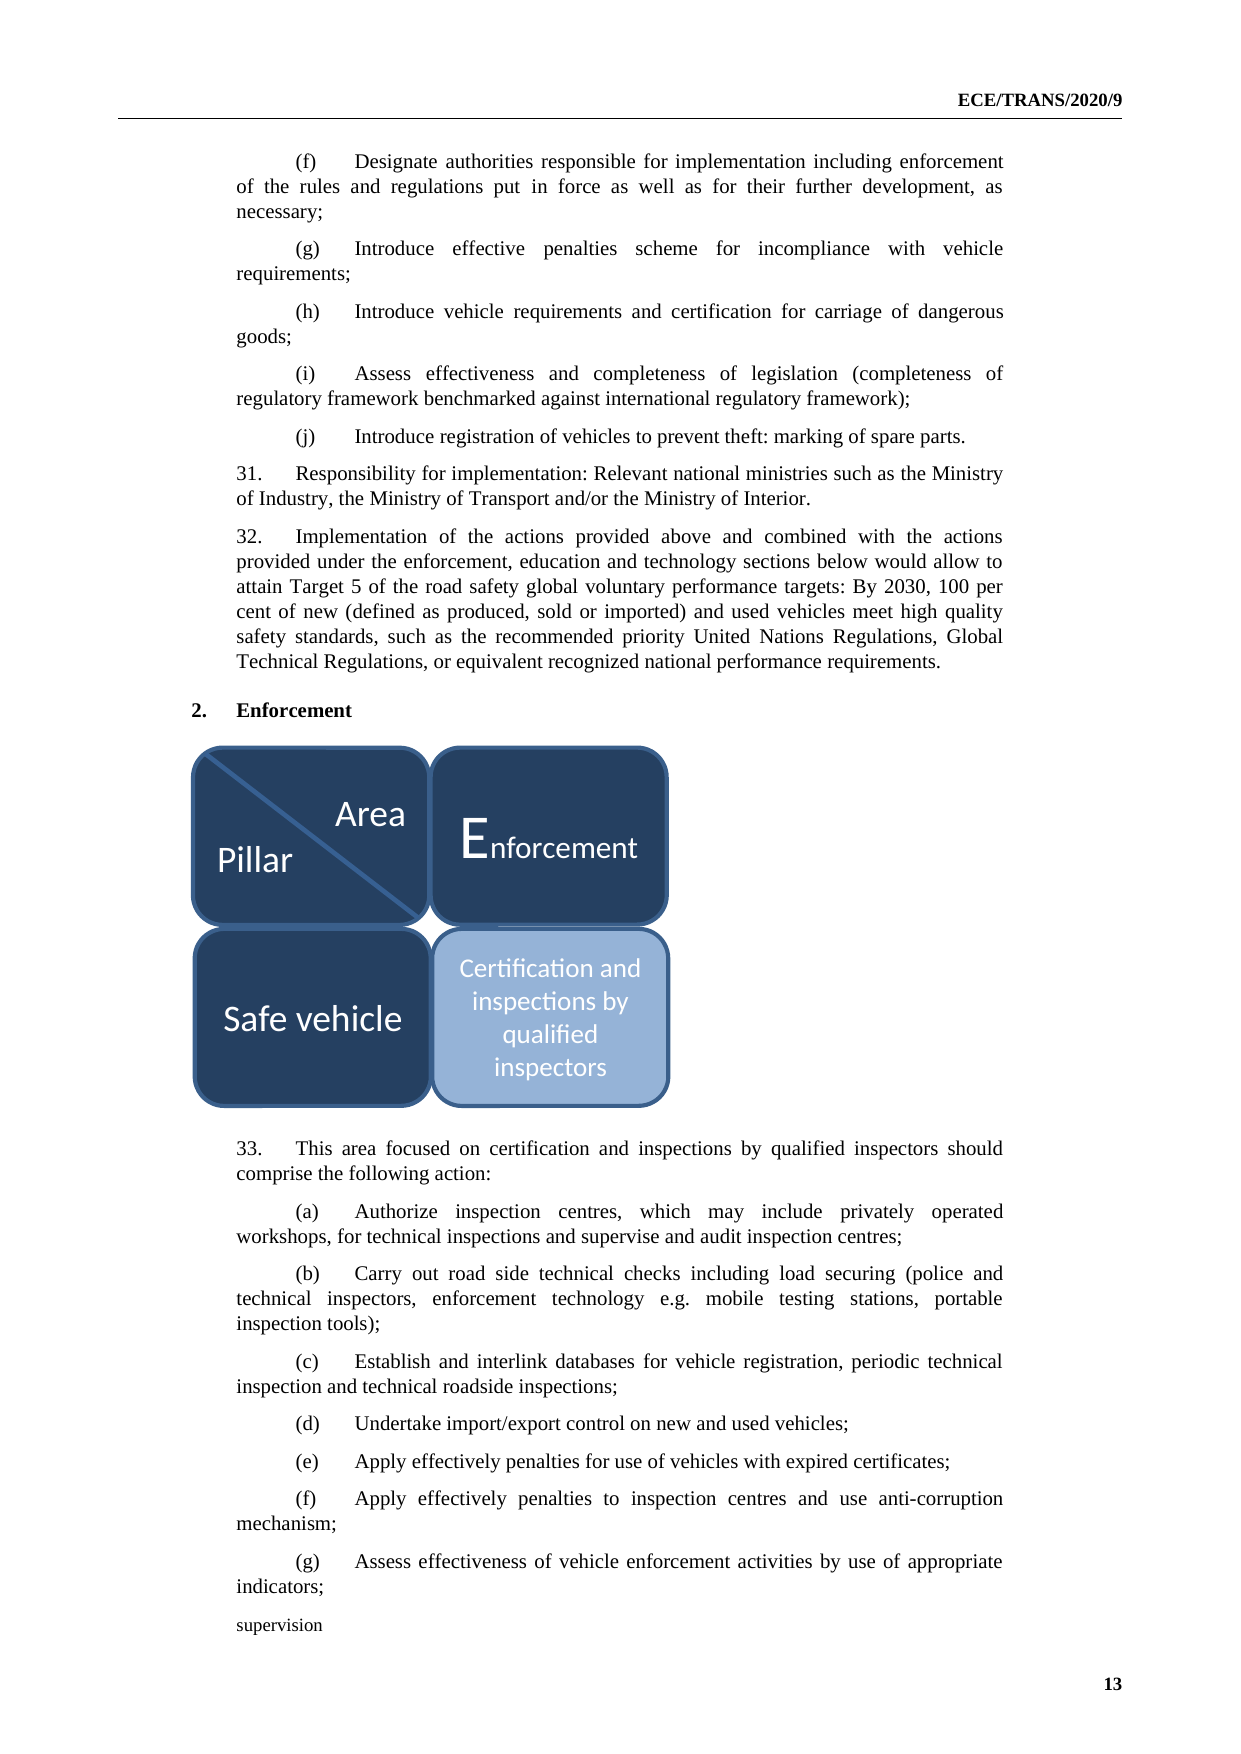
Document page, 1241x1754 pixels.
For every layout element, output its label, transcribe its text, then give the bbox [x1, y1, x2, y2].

text (a) Authorize inspection centres, which may include privately operated workshops, for technical inspections and supervise and audit inspection centres; [236, 1198, 1004, 1248]
text (e) Apply effectively penalties for use of vehicles with expired certificates; [236, 1448, 1004, 1473]
text (h) Introduce vehicle requirements and certification for carriage of dangerous goods; [236, 298, 1004, 348]
text (j) Introduce registration of vehicles to prevent theft: marking of spare parts. [236, 423, 1004, 448]
text (i) Assess effectiveness and completeness of legislation (completeness of regulatory framework benchmarked against international regulatory framework); [236, 360, 1004, 410]
text 31. Responsibility for implementation: Relevant national ministries such as the Ministry of Industry, the Ministry of Transport and/or the Ministry of Interior. [236, 460, 1004, 510]
text (g) Introduce effective penalties scheme for incompliance with vehicle requirements; [236, 235, 1004, 285]
text (d) Undertake import/export control on new and used vehicles; [236, 1410, 1004, 1435]
text (c) Establish and interlink databases for vehicle registration, periodic technical inspection and technical roadside inspections; [236, 1348, 1004, 1398]
text (b) Carry out road side technical checks including load securing (police and technical inspectors, enforcement technology e.g. mobile testing stations, portable inspection tools); [236, 1260, 1004, 1335]
text 33. This area focused on certification and inspections by qualified inspectors should comprise the following action: [236, 1135, 1004, 1185]
text (f) Apply effectively penalties to inspection centres and use anti-corruption mechanism; [236, 1485, 1004, 1535]
text (g) Assess effectiveness of vehicle enforcement activities by use of appropriate indicators; [236, 1548, 1004, 1598]
text 2. Enforcement [118, 698, 1004, 723]
text 32. Implementation of the actions provided above and combined with the actions provided under the enforcement, education and technology sections below would allow to attain Target 5 of the road safety global voluntary performance targets: By 2030, 100 per cent of new (defined as produced, sold or imported) and used vehicles meet high quality safety standards, such as the recommended priority United Nations Regulations, Global Technical Regulations, or equivalent recognized national performance requirements. [236, 523, 1004, 673]
text (f) Designate authorities responsible for implementation including enforcement of the rules and regulations put in force as well as for their further development, as necessary; [236, 148, 1004, 223]
